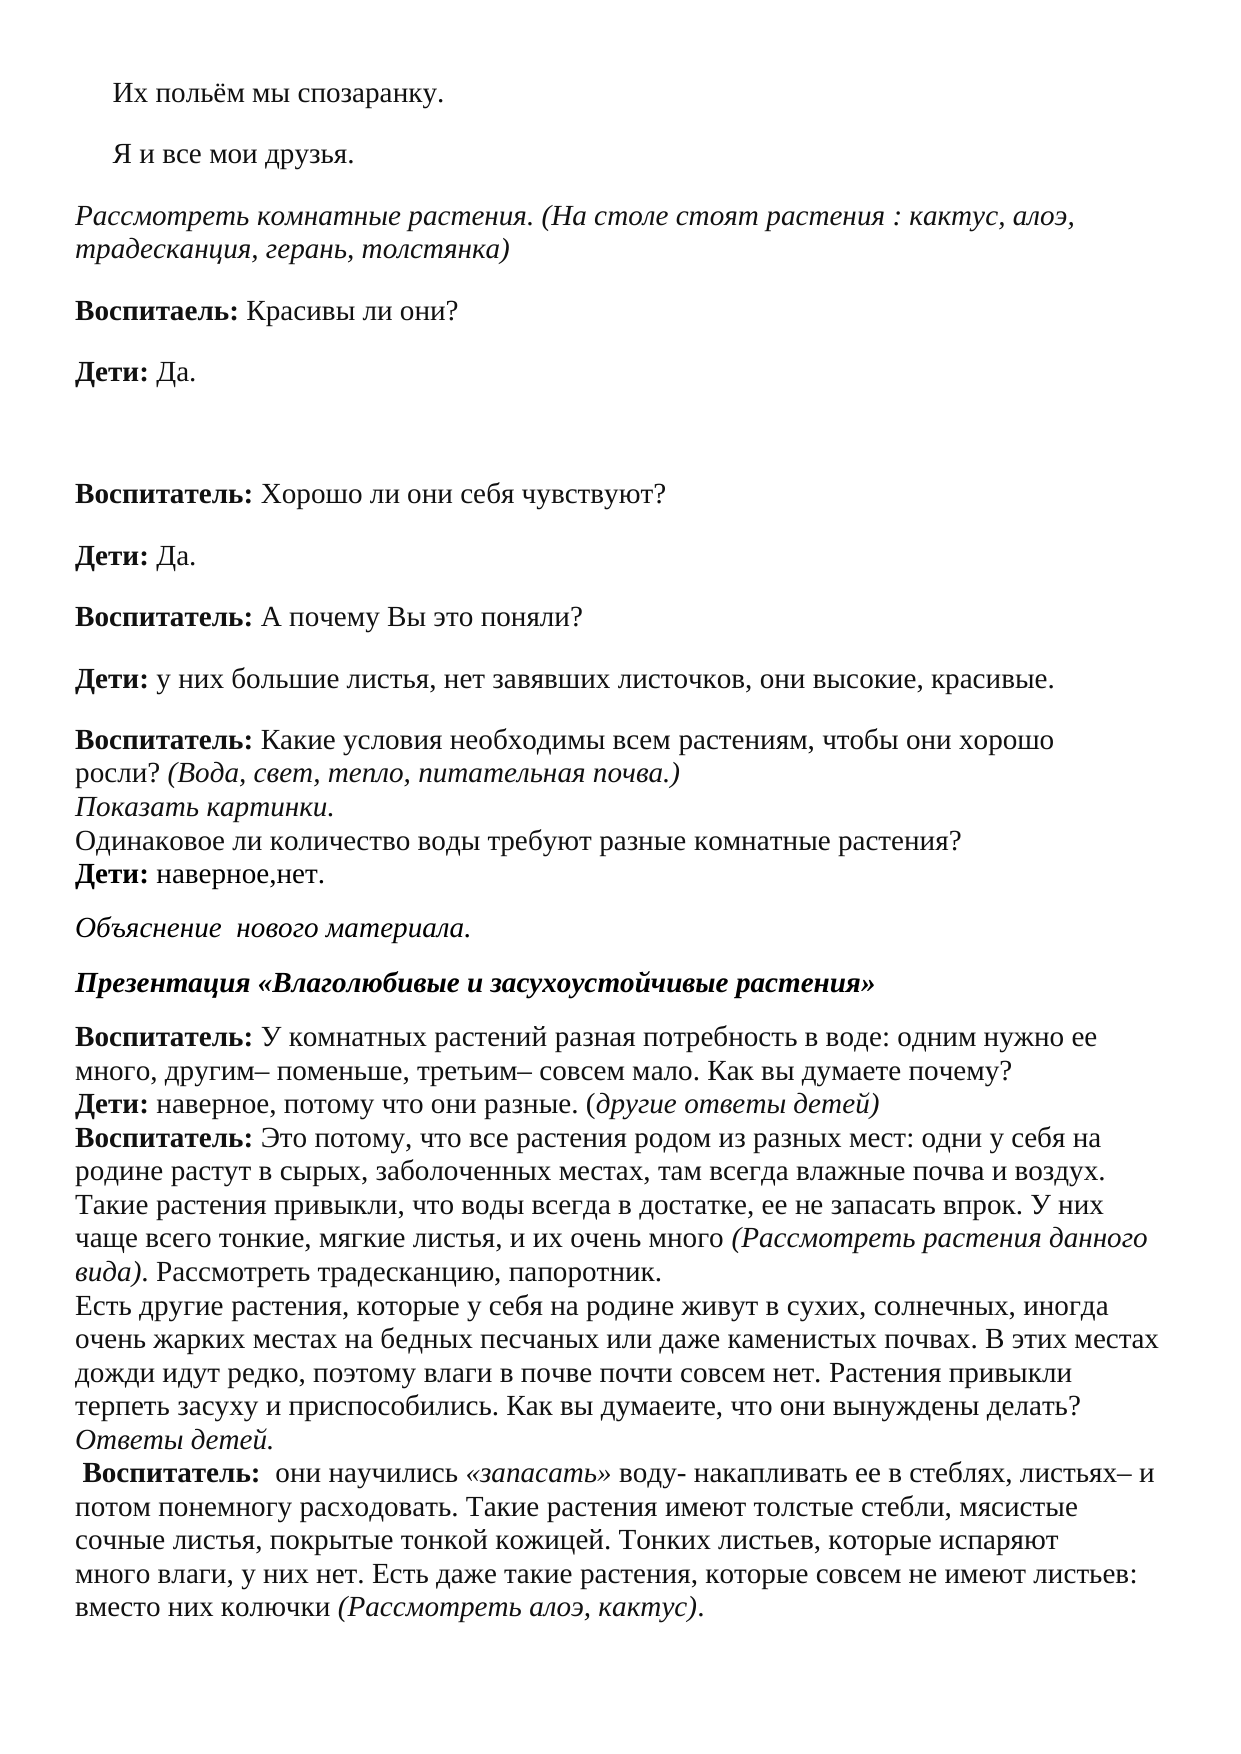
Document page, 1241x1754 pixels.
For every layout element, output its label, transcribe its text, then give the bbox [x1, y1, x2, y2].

text Рассмотреть комнатные растения. (На столе стоят растения : кактус, алоэ, традесканция, герань, толстянка) [75, 198, 1165, 265]
text Ответы детей. [75, 1422, 1165, 1455]
text Воспитатель: У комнатных растений разная потребность в воде: одним нужно ее много, другим– поменьше, третьим– совсем мало. Как вы думаете почему? [75, 1019, 1165, 1086]
text Показать картинки. [75, 789, 1165, 823]
text Одинаковое ли количество воды требуют разные комнатные растения? [75, 823, 1165, 856]
text Я и все мои друзья. [75, 136, 1165, 170]
text Дети: наверное, потому что они разные. (другие ответы детей) [75, 1086, 1165, 1120]
text Презентация «Влаголюбивые и засухоустойчивые растения» [75, 965, 1165, 998]
text Дети: наверное,нет. [75, 856, 1165, 890]
text Воспитатель: Хорошо ли они себя чувствуют? [75, 477, 1165, 510]
text Объяснение нового материала. [75, 911, 1165, 944]
text Дети: у них большие листья, нет завявших листочков, они высокие, красивые. [75, 661, 1165, 694]
text Воспитаель: Красивы ли они? [75, 293, 1165, 326]
text Их польём мы спозаранку. [75, 75, 1165, 108]
text Воспитатель: они научились «запасать» воду- накапливать ее в стеблях, листьях– и потом понемногу расходовать. Такие растения имеют толстые стебли, мясистые сочные листья, покрытые тонкой кожицей. Тонких листьев, которые испаряют много влаги, у них нет. Есть даже такие растения, которые совсем не имеют листьев: вместо них колючки (Рассмотреть алоэ, кактус). [75, 1455, 1165, 1623]
text Дети: Да. [75, 354, 1165, 387]
text Есть другие растения, которые у себя на родине живут в сухих, солнечных, иногда очень жарких местах на бедных песчаных или даже каменистых почвах. В этих местах дожди идут редко, поэтому влаги в почве почти совсем нет. Растения привыкли терпеть засуху и приспособились. Как вы думаеите, что они вынуждены делать? [75, 1288, 1165, 1422]
text Воспитатель: Какие условия необходимы всем растениям, чтобы они хорошо росли? (Вода, свет, тепло, питательная почва.) [75, 722, 1165, 789]
text Воспитатель: Это потому, что все растения родом из разных мест: одни у себя на родине растут в сырых, заболоченных местах, там всегда влажные почва и воздух. Такие растения привыкли, что воды всегда в достатке, ее не запасать впрок. У них чаще всего тонкие, мягкие листья, и их очень много (Рассмотреть растения данного вида). Рассмотреть традесканцию, папоротник. [75, 1120, 1165, 1288]
text Дети: Да. [75, 538, 1165, 572]
text Воспитатель: А почему Вы это поняли? [75, 599, 1165, 633]
